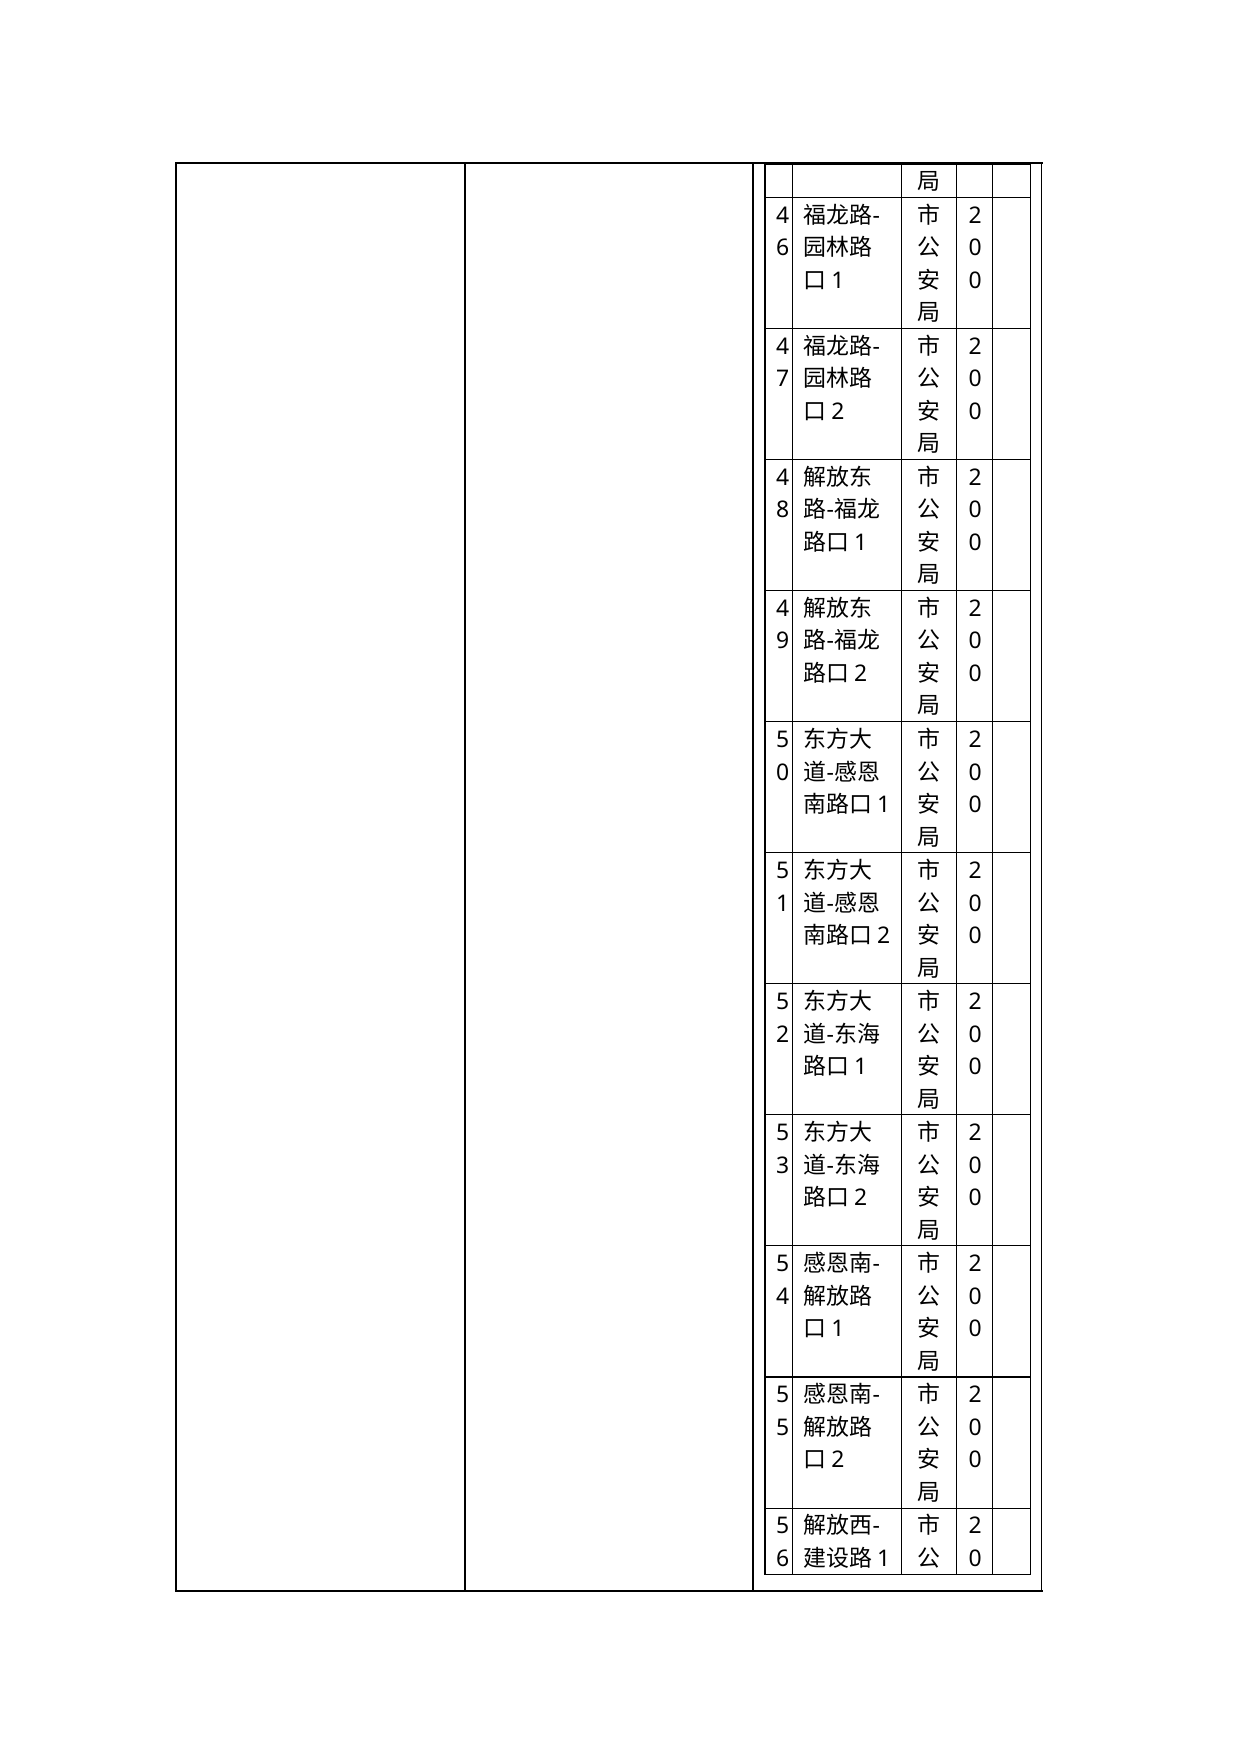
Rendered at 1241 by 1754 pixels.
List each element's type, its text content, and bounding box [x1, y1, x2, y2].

table_cell 1 [177, 164, 464, 1590]
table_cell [754, 164, 1041, 1590]
table_cell ★ [466, 164, 752, 1590]
